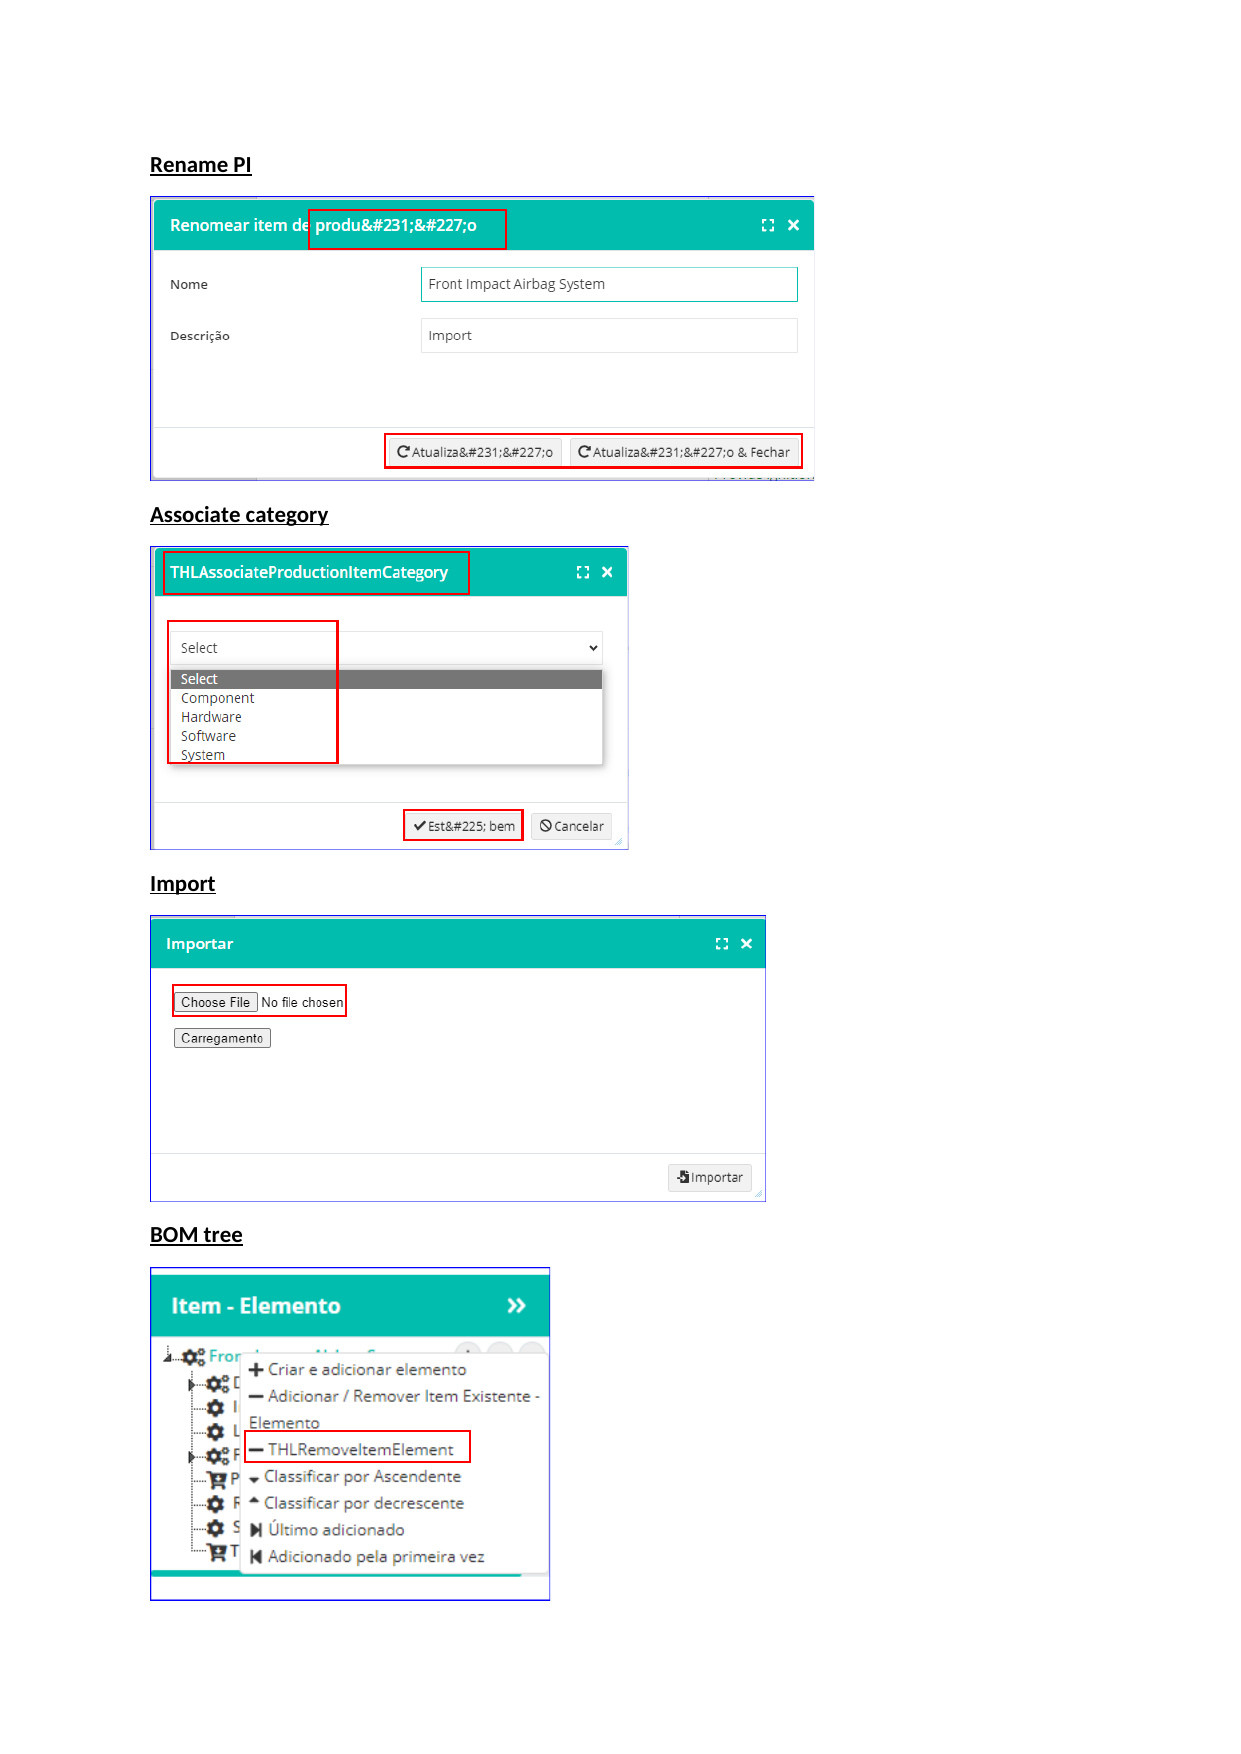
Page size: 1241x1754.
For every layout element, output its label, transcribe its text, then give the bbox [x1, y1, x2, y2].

picture [150, 915, 766, 1202]
picture [150, 1267, 550, 1601]
picture [150, 196, 815, 481]
text Import [150, 869, 1090, 897]
picture [150, 546, 629, 850]
text Associate category [150, 500, 1090, 528]
text BOM tree [150, 1220, 1090, 1248]
text Rename PI [150, 150, 1090, 178]
